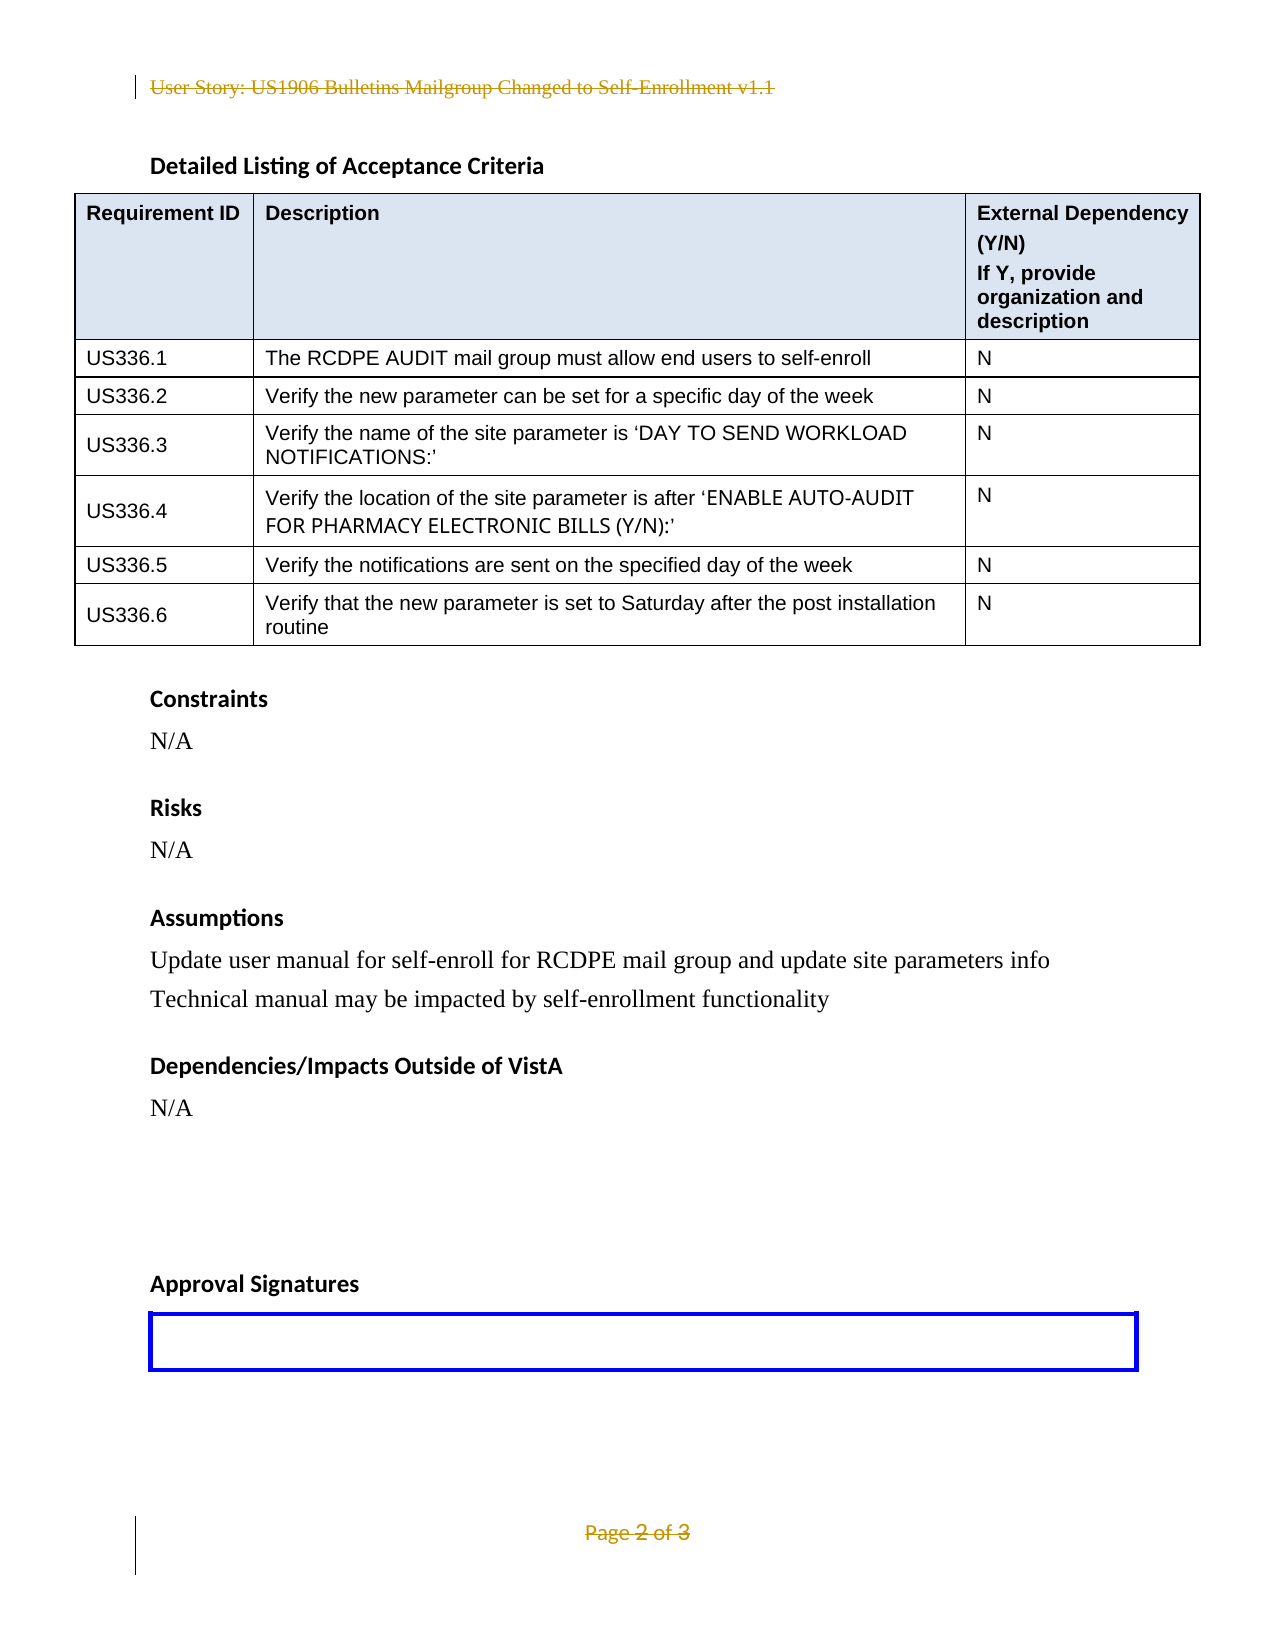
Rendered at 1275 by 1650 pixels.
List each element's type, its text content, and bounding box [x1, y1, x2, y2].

text Update user manual for self-enroll for RCDPE mail group and update site parameters info [150, 945, 1125, 973]
subtitle Dependencies/Impacts Outside of VistA [150, 1050, 1125, 1081]
table_cell US336.5 [76, 547, 253, 583]
table_cell N [966, 378, 1199, 414]
text N/A [150, 1093, 1125, 1122]
table_header Requirement ID [76, 194, 253, 339]
table_cell Verify that the new parameter is set to Saturday after the post installation routine [254, 584, 965, 645]
subtitle Assumptions [150, 902, 1125, 932]
table_cell US336.3 [76, 415, 253, 475]
table_cell N [966, 584, 1199, 645]
table_cell Verify the notifications are sent on the specified day of the week [254, 547, 965, 583]
table_cell US336.1 [76, 340, 253, 376]
table_cell The RCDPE AUDIT mail group must allow end users to self-enroll [254, 340, 965, 376]
text N/A [150, 836, 1125, 864]
table_cell US336.6 [76, 584, 253, 645]
table_cell US336.4 [76, 476, 253, 546]
table_cell Verify the name of the site parameter is ‘DAY TO SEND WORKLOAD NOTIFICATIONS:’ [254, 415, 965, 475]
table_cell Verify the location of the site parameter is after ‘ENABLE AUTO-AUDIT FOR PHARMACY ELECTRONIC BILLS (Y/N):’ [254, 476, 965, 546]
table_cell US336.2 [76, 378, 253, 414]
table_cell N [966, 476, 1199, 546]
table_cell N [966, 547, 1199, 583]
table_cell N [966, 340, 1199, 376]
text N/A [150, 726, 1125, 755]
subtitle Risks [150, 792, 1125, 823]
table_header [153, 1316, 1134, 1367]
table_header Description [254, 194, 965, 339]
subtitle Constraints [150, 683, 1125, 714]
subtitle Approval Signatures [150, 1268, 1125, 1299]
table_cell Verify the new parameter can be set for a specific day of the week [254, 378, 965, 414]
table_header External Dependency (Y/N) If Y, provide organization and description [966, 194, 1199, 339]
text Technical manual may be impacted by self-enrollment functionality [150, 984, 1125, 1013]
subtitle Detailed Listing of Acceptance Criteria [150, 150, 1125, 181]
table_cell N [966, 415, 1199, 475]
